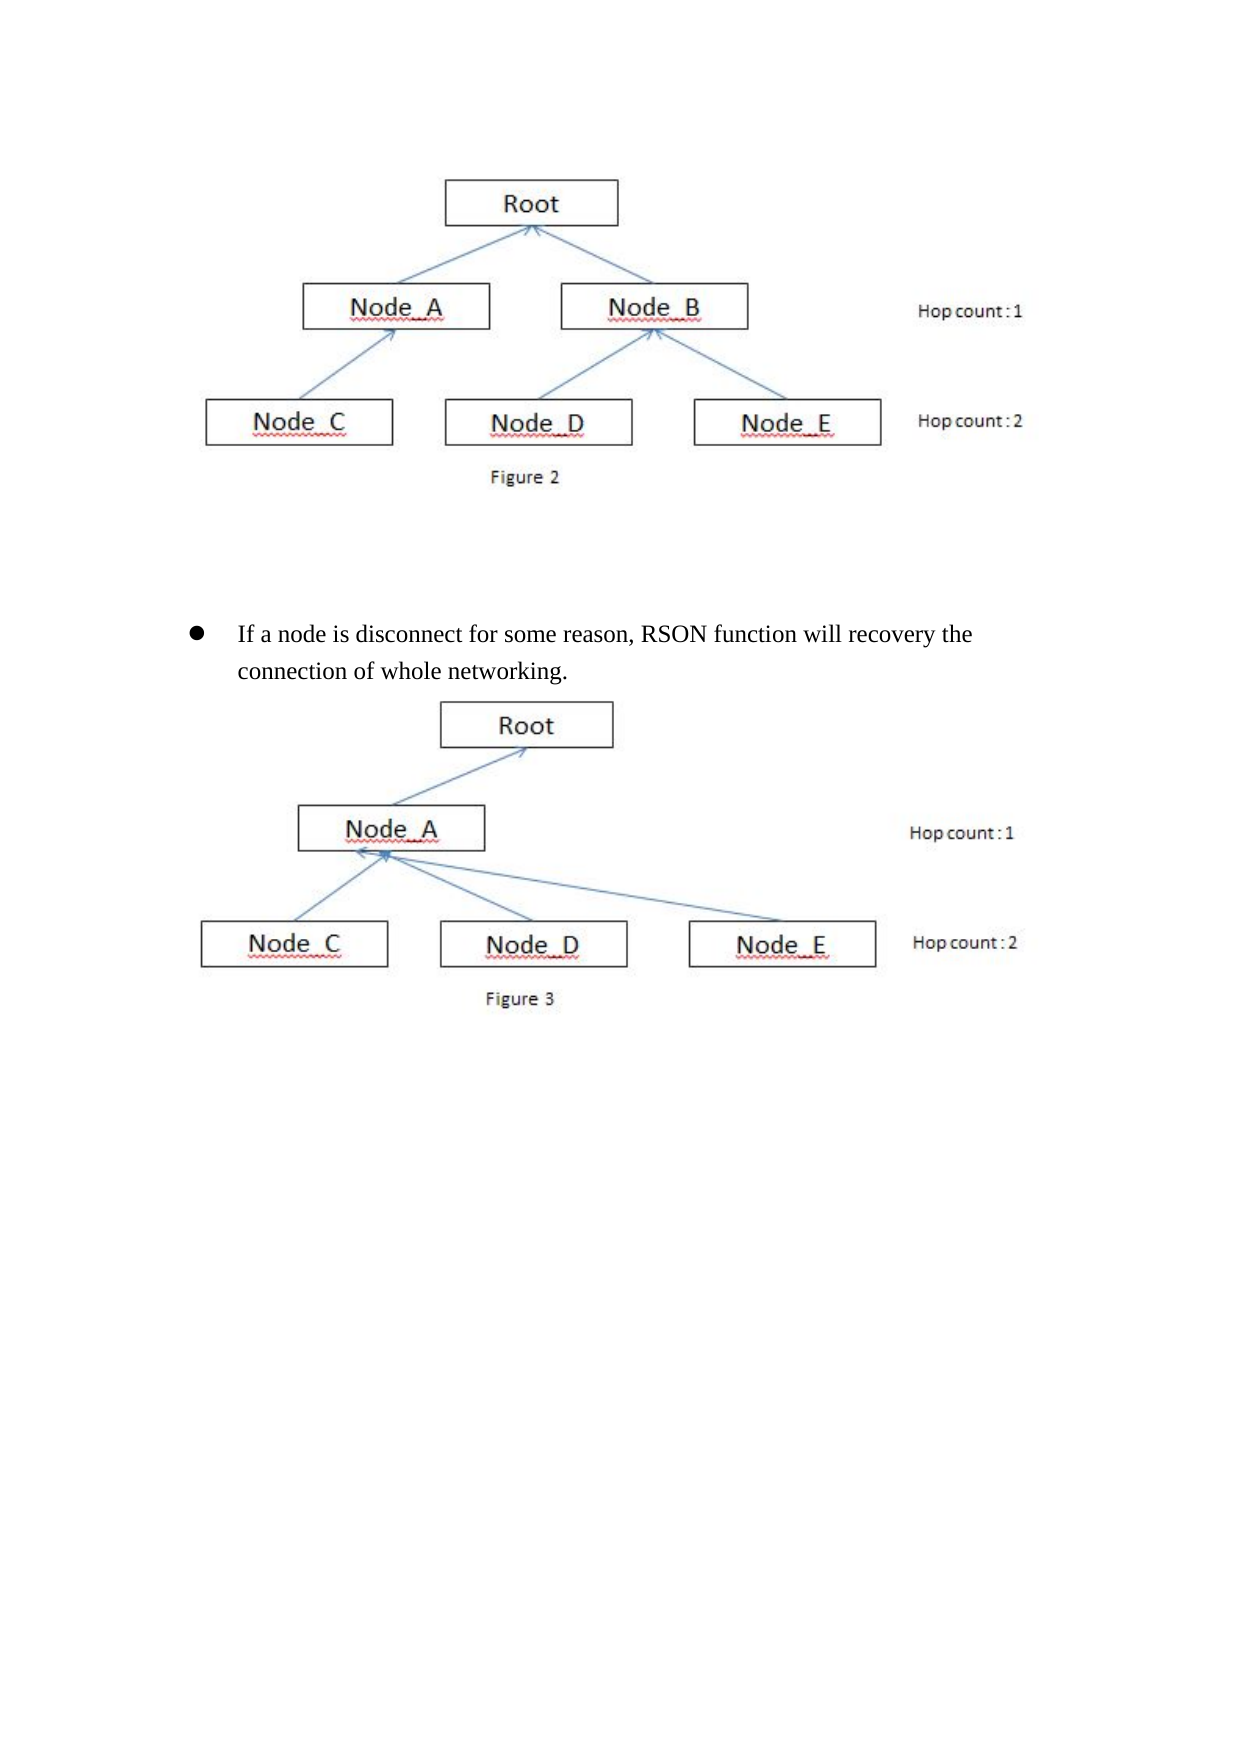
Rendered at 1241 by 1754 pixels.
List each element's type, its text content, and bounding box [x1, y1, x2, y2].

picture [187, 164, 1039, 504]
list If a node is disconnect for some reason, RSON function will recovery the connection of whole networking. [187, 614, 1053, 689]
picture [187, 689, 1041, 1021]
